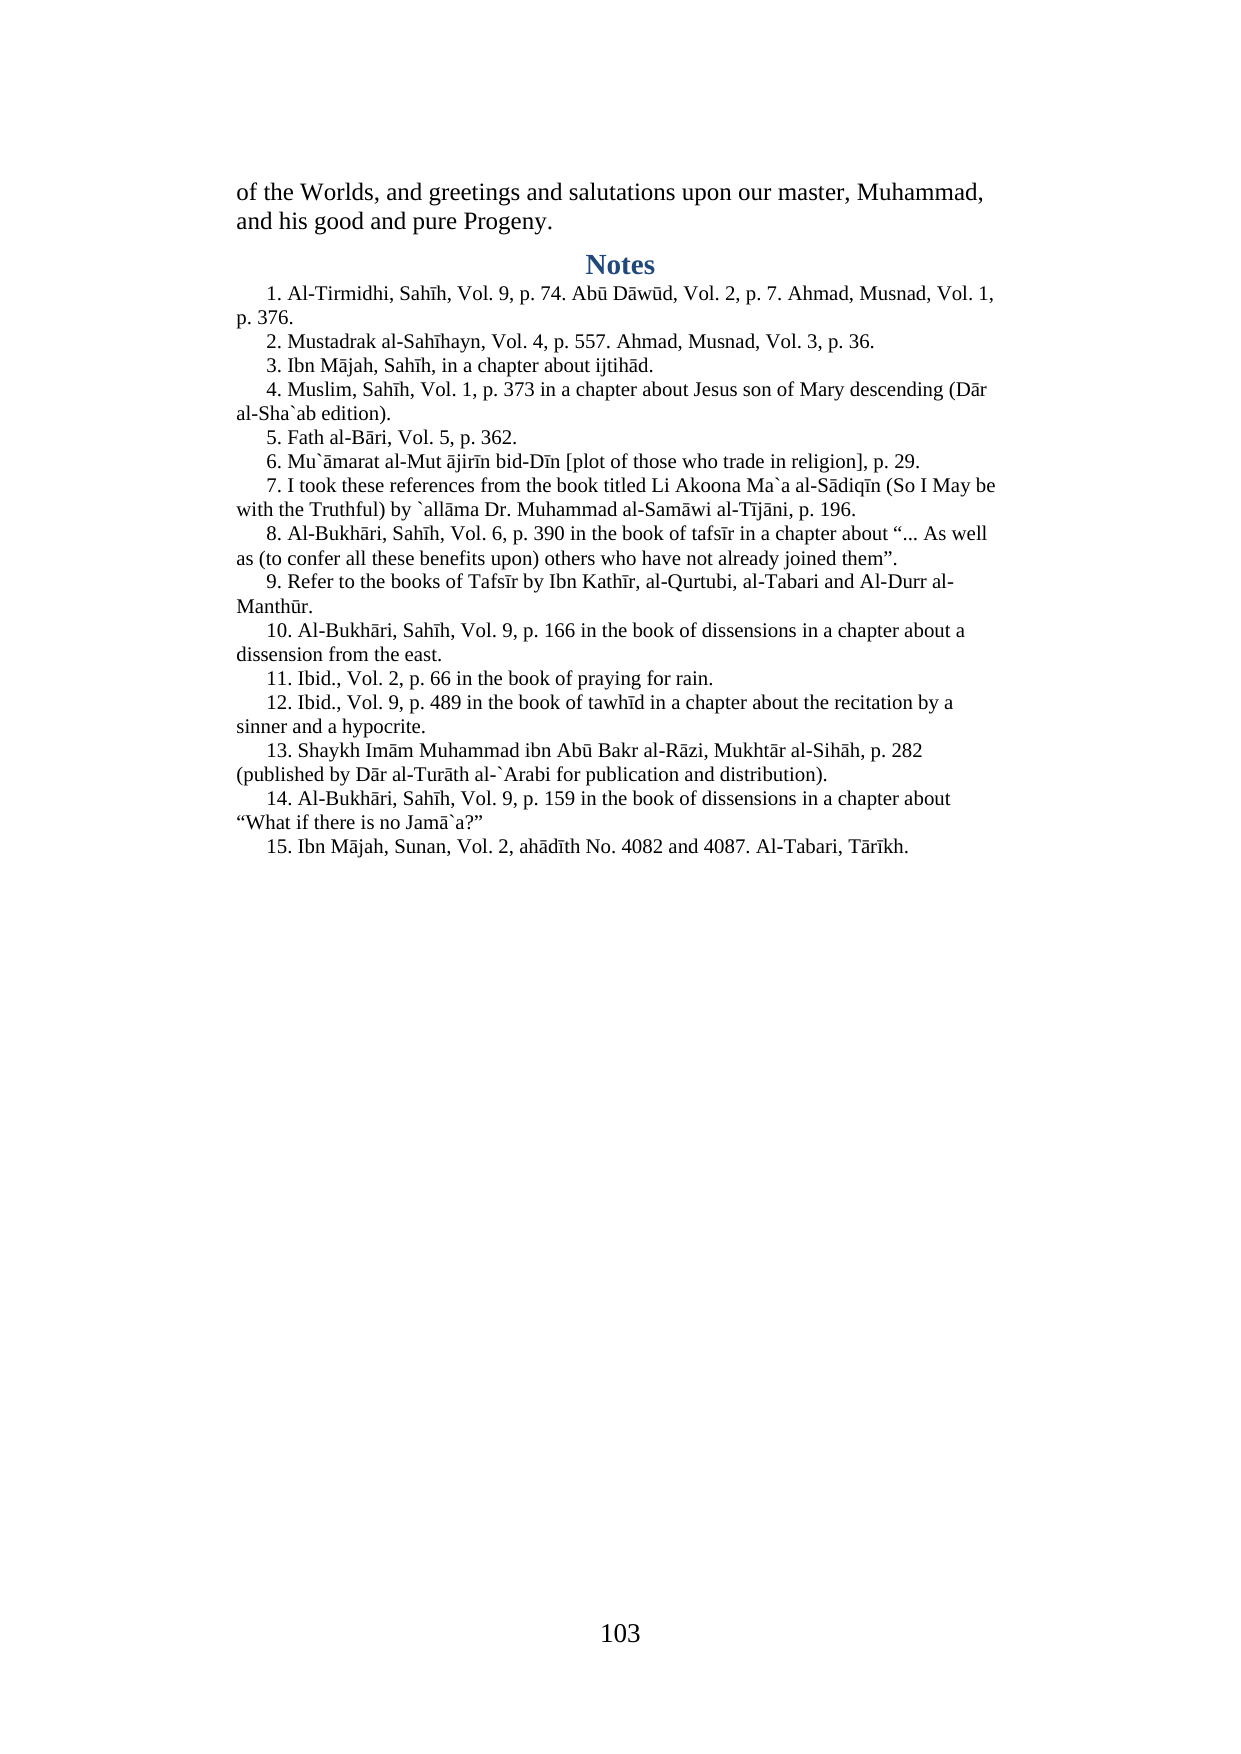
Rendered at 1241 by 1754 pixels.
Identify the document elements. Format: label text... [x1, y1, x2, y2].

text 1. Al-Tirmidhi, Sahīh, Vol. 9, p. 74. Abū Dāwūd, Vol. 2, p. 7. Ahmad, Musnad, Vol. 1, p. 376. [236, 281, 1004, 329]
text 4. Muslim, Sahīh, Vol. 1, p. 373 in a chapter about Jesus son of Mary descending (Dār al-Sha`ab edition). [236, 377, 1004, 425]
text 11. Ibid., Vol. 2, p. 66 in the book of praying for rain. [236, 666, 1004, 690]
text 10. Al-Bukhāri, Sahīh, Vol. 9, p. 166 in the book of dissensions in a chapter about a dissension from the east. [236, 618, 1004, 666]
text 14. Al-Bukhāri, Sahīh, Vol. 9, p. 159 in the book of dissensions in a chapter about “What if there is no Jamā`a?” [236, 786, 1004, 834]
text 12. Ibid., Vol. 9, p. 489 in the book of tawhīd in a chapter about the recitation by a sinner and a hypocrite. [236, 690, 1004, 738]
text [236, 177, 1004, 235]
subtitle Notes [236, 247, 1004, 281]
text 9. Refer to the books of Tafsīr by Ibn Kathīr, al-Qurtubi, al-Tabari and Al-Durr al-Manthūr. [236, 569, 1004, 618]
text 7. I took these references from the book titled Li Akoona Ma`a al-Sādiqīn (So I May be with the Truthful) by `allāma Dr. Muhammad al-Samāwi al-Tījāni, p. 196. [236, 473, 1004, 521]
text 6. Mu`āmarat al-Mut ājirīn bid-Dīn [plot of those who trade in religion], p. 29. [236, 449, 1004, 473]
text 8. Al-Bukhāri, Sahīh, Vol. 6, p. 390 in the book of tafsīr in a chapter about “... As well as (to confer all these benefits upon) others who have not already joined them”. [236, 521, 1004, 569]
text 3. Ibn Mājah, Sahīh, in a chapter about ijtihād. [236, 353, 1004, 377]
text 15. Ibn Mājah, Sunan, Vol. 2, ahādīth No. 4082 and 4087. Al-Tabari, Tārīkh. [236, 834, 1004, 858]
text 2. Mustadrak al-Sahīhayn, Vol. 4, p. 557. Ahmad, Musnad, Vol. 3, p. 36. [236, 329, 1004, 353]
text 5. Fath al-Bāri, Vol. 5, p. 362. [236, 425, 1004, 449]
text 13. Shaykh Imām Muhammad ibn Abū Bakr al-Rāzi, Mukhtār al-Sihāh, p. 282 (published by Dār al-Turāth al-`Arabi for publication and distribution). [236, 738, 1004, 786]
